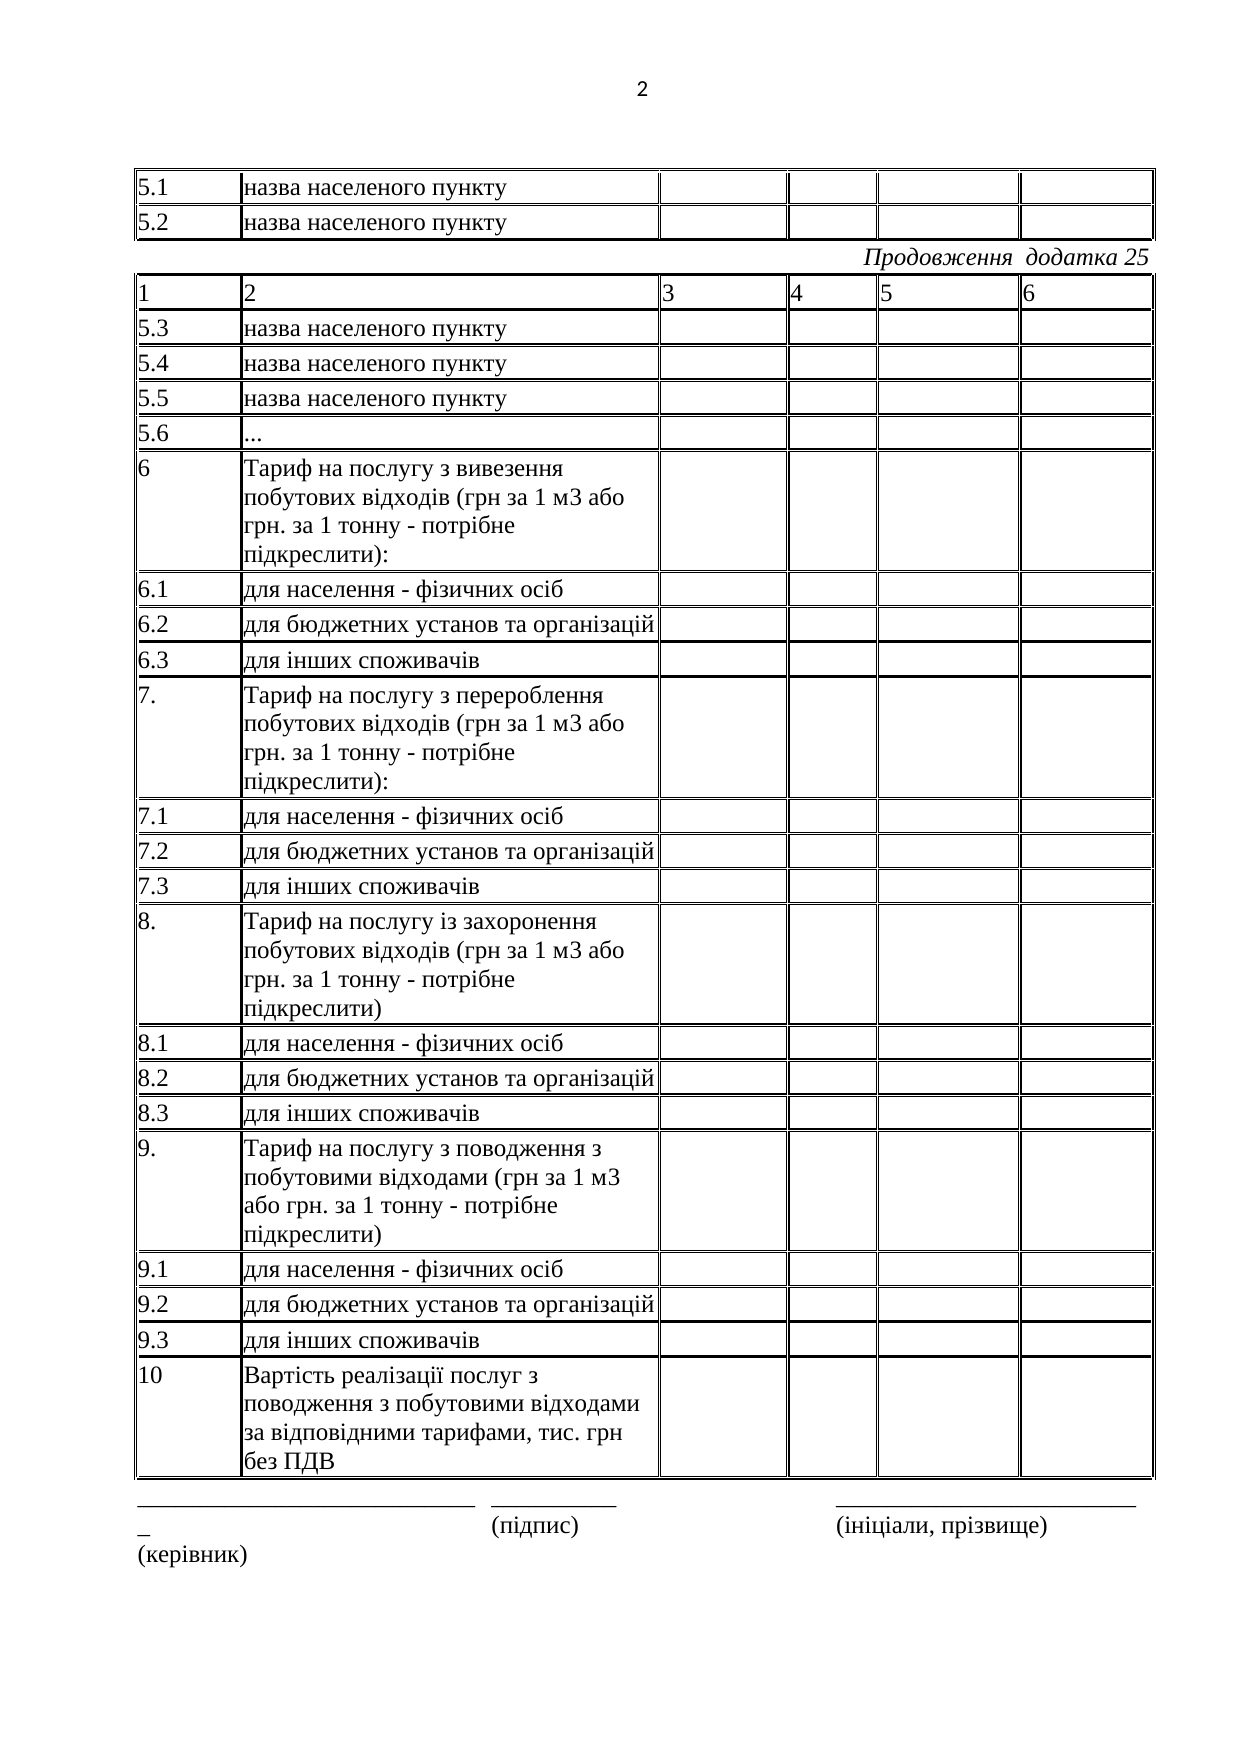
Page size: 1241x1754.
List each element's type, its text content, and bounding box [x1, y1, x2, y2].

table_cell 8.3 [137, 1093, 240, 1128]
table_cell Продовження додатка 25 [135, 238, 1154, 273]
table_cell для бюджетних установ та організацій [243, 835, 658, 867]
table_cell для населення - фізичних осіб [243, 1253, 658, 1285]
table_cell для інших споживачів [243, 1097, 658, 1128]
table_cell [661, 573, 786, 605]
table_cell 5.1 [137, 171, 241, 203]
table_cell [1022, 1355, 1152, 1476]
table_cell [879, 1097, 1018, 1128]
table_cell 9. [137, 1128, 240, 1250]
table_cell [661, 206, 786, 238]
table_cell [661, 905, 786, 1023]
table_cell [790, 206, 876, 238]
table_cell [1020, 1285, 1154, 1320]
table_cell [1020, 570, 1154, 605]
table_cell для населення - фізичних осіб [243, 800, 658, 831]
table_cell [879, 417, 1018, 448]
table_cell [790, 1027, 876, 1058]
table_cell [879, 800, 1018, 831]
table_cell назва населеного пункту [243, 311, 658, 343]
table_cell 6.3 [137, 640, 240, 675]
table_cell [790, 643, 876, 675]
table_cell [1020, 902, 1154, 1023]
table_cell [661, 1323, 786, 1355]
table_cell [879, 835, 1018, 867]
table_cell [1022, 413, 1153, 448]
table_cell 9.1 [135, 1250, 241, 1285]
table_cell [879, 311, 1018, 343]
table_cell назва населеного пункту [243, 206, 658, 238]
table_cell 1 [135, 273, 240, 308]
table_cell [790, 835, 876, 867]
table_cell Вартість реалізації послуг з поводження з побутовими відходами за відповідними тарифами, тис. грн без ПДВ [243, 1358, 658, 1476]
table_cell 8.2 [137, 1058, 240, 1093]
table_cell [661, 800, 786, 831]
table_cell 3 [661, 276, 786, 308]
table_cell [661, 1062, 786, 1093]
table_cell [1020, 203, 1154, 238]
table_cell [879, 382, 1018, 413]
table_cell 5.6 [137, 413, 240, 448]
table_cell [790, 905, 876, 1023]
table_cell [661, 1288, 786, 1320]
table_cell [879, 347, 1018, 378]
table_cell [1022, 343, 1153, 378]
table_cell [661, 1132, 786, 1250]
table_cell [1022, 831, 1153, 867]
table_cell [879, 1253, 1018, 1285]
table_cell 7.1 [137, 796, 240, 831]
table_cell [1022, 378, 1153, 413]
table_cell [790, 382, 876, 413]
table_cell [879, 1358, 1018, 1476]
table_cell 8.1 [137, 1023, 240, 1058]
table_cell __________ (підпис) [489, 1480, 833, 1569]
table_cell 2 [243, 276, 658, 308]
table_cell 5.4 [137, 343, 240, 378]
table_cell [878, 169, 1020, 203]
table_cell [790, 1288, 876, 1320]
table_cell [879, 573, 1018, 605]
table_cell [1022, 640, 1152, 675]
table_cell для населення - фізичних осіб [243, 573, 658, 605]
table_cell Тариф на послугу з вивезення побутових відходів (грн за 1 м-3 або грн. за 1 тонну - потрібне підкреслити): [243, 452, 658, 570]
table_cell назва населеного пункту [243, 347, 658, 378]
table_cell [879, 1027, 1018, 1058]
table_cell 9.2 [135, 1285, 241, 1320]
table_cell ... [243, 417, 658, 448]
table_cell ____________________________ (керівник) [135, 1476, 489, 1569]
table_cell [879, 1132, 1018, 1250]
table_cell [879, 643, 1018, 675]
table_cell [790, 1253, 876, 1285]
table_cell назва населеного пункту [241, 171, 659, 203]
table_cell [879, 1288, 1018, 1320]
table_cell 7. [137, 675, 240, 796]
table_cell [790, 573, 876, 605]
table_cell [661, 382, 786, 413]
table_cell [790, 1323, 876, 1355]
table_cell [790, 347, 876, 378]
table_cell 6.2 [135, 605, 241, 640]
table_cell Тариф на послугу з поводження з побутовими відходами (грн за 1 м-3 або грн. за 1 тонну - потрібне підкреслити) [243, 1132, 658, 1250]
table_cell [879, 1323, 1018, 1355]
table_cell [879, 452, 1018, 570]
table_cell [1020, 605, 1154, 640]
table_cell [790, 1358, 876, 1476]
table_cell [790, 608, 876, 640]
table_cell 10 [137, 1355, 240, 1476]
table_cell [661, 678, 786, 796]
table_cell [661, 835, 786, 867]
table_cell [661, 643, 786, 675]
table_cell для бюджетних установ та організацій [243, 608, 658, 640]
table_cell 5.5 [137, 378, 240, 413]
table_cell [790, 1132, 876, 1250]
table_cell [1022, 308, 1154, 343]
table_cell [661, 1358, 786, 1476]
table_cell для бюджетних установ та організацій [243, 1062, 658, 1093]
table_cell [1022, 1058, 1153, 1093]
table_cell 6.1 [135, 570, 241, 605]
table_cell [1022, 1320, 1152, 1355]
table_cell [879, 870, 1018, 902]
table_cell 9.3 [137, 1320, 240, 1355]
table_cell [661, 1253, 786, 1285]
table_cell 8. [135, 902, 241, 1023]
table_cell 5.3 [135, 308, 240, 343]
table_cell [790, 800, 876, 831]
table_cell [661, 311, 786, 343]
table_cell ________________________ (ініціали, прізвище) [834, 1476, 1154, 1569]
table_cell [1022, 1093, 1153, 1128]
table_cell [660, 169, 788, 203]
table_cell 4 [790, 276, 876, 308]
table_cell Тариф на послугу з перероблення побутових відходів (грн за 1 м-3 або грн. за 1 тонну - потрібне підкреслити): [243, 678, 658, 796]
table_cell [661, 347, 786, 378]
table_cell [1022, 448, 1153, 570]
table_cell для бюджетних установ та організацій [243, 1288, 658, 1320]
table_cell [1020, 867, 1154, 902]
table_cell [879, 678, 1018, 796]
table_cell для інших споживачів [243, 870, 658, 902]
table_cell [1022, 1128, 1153, 1250]
table_cell [661, 1027, 786, 1058]
table_cell 6 [137, 448, 240, 570]
table_cell Тариф на послугу із захоронення побутових відходів (грн за 1 м-3 або грн. за 1 тонну - потрібне підкреслити) [243, 905, 658, 1023]
table_cell 6 [1022, 273, 1154, 308]
table_cell [661, 417, 786, 448]
table_cell [1022, 675, 1152, 796]
table_cell [790, 1097, 876, 1128]
table_cell для інших споживачів [243, 643, 658, 675]
table_cell [1022, 1023, 1153, 1058]
table_cell 7.3 [135, 867, 241, 902]
table_cell [1020, 1250, 1154, 1285]
table_cell [879, 905, 1018, 1023]
table_cell [661, 1097, 786, 1128]
table_cell 5.2 [135, 203, 241, 238]
table_cell [879, 1062, 1018, 1093]
table_cell [879, 608, 1018, 640]
table_cell [661, 452, 786, 570]
table_cell [1020, 171, 1152, 203]
table_cell [790, 452, 876, 570]
table_cell назва населеного пункту [243, 382, 658, 413]
table_cell [790, 417, 876, 448]
table_cell для інших споживачів [243, 1323, 658, 1355]
table_cell [790, 870, 876, 902]
table_cell [790, 678, 876, 796]
table_cell [788, 171, 878, 203]
table_cell для населення - фізичних осіб [243, 1027, 658, 1058]
table_cell [661, 870, 786, 902]
table_cell [790, 311, 876, 343]
table_cell [879, 206, 1018, 238]
table_cell 7.2 [137, 831, 240, 867]
table_cell [661, 608, 786, 640]
table_cell [1022, 796, 1153, 831]
table_cell [790, 1062, 876, 1093]
table_cell 5 [879, 276, 1018, 308]
